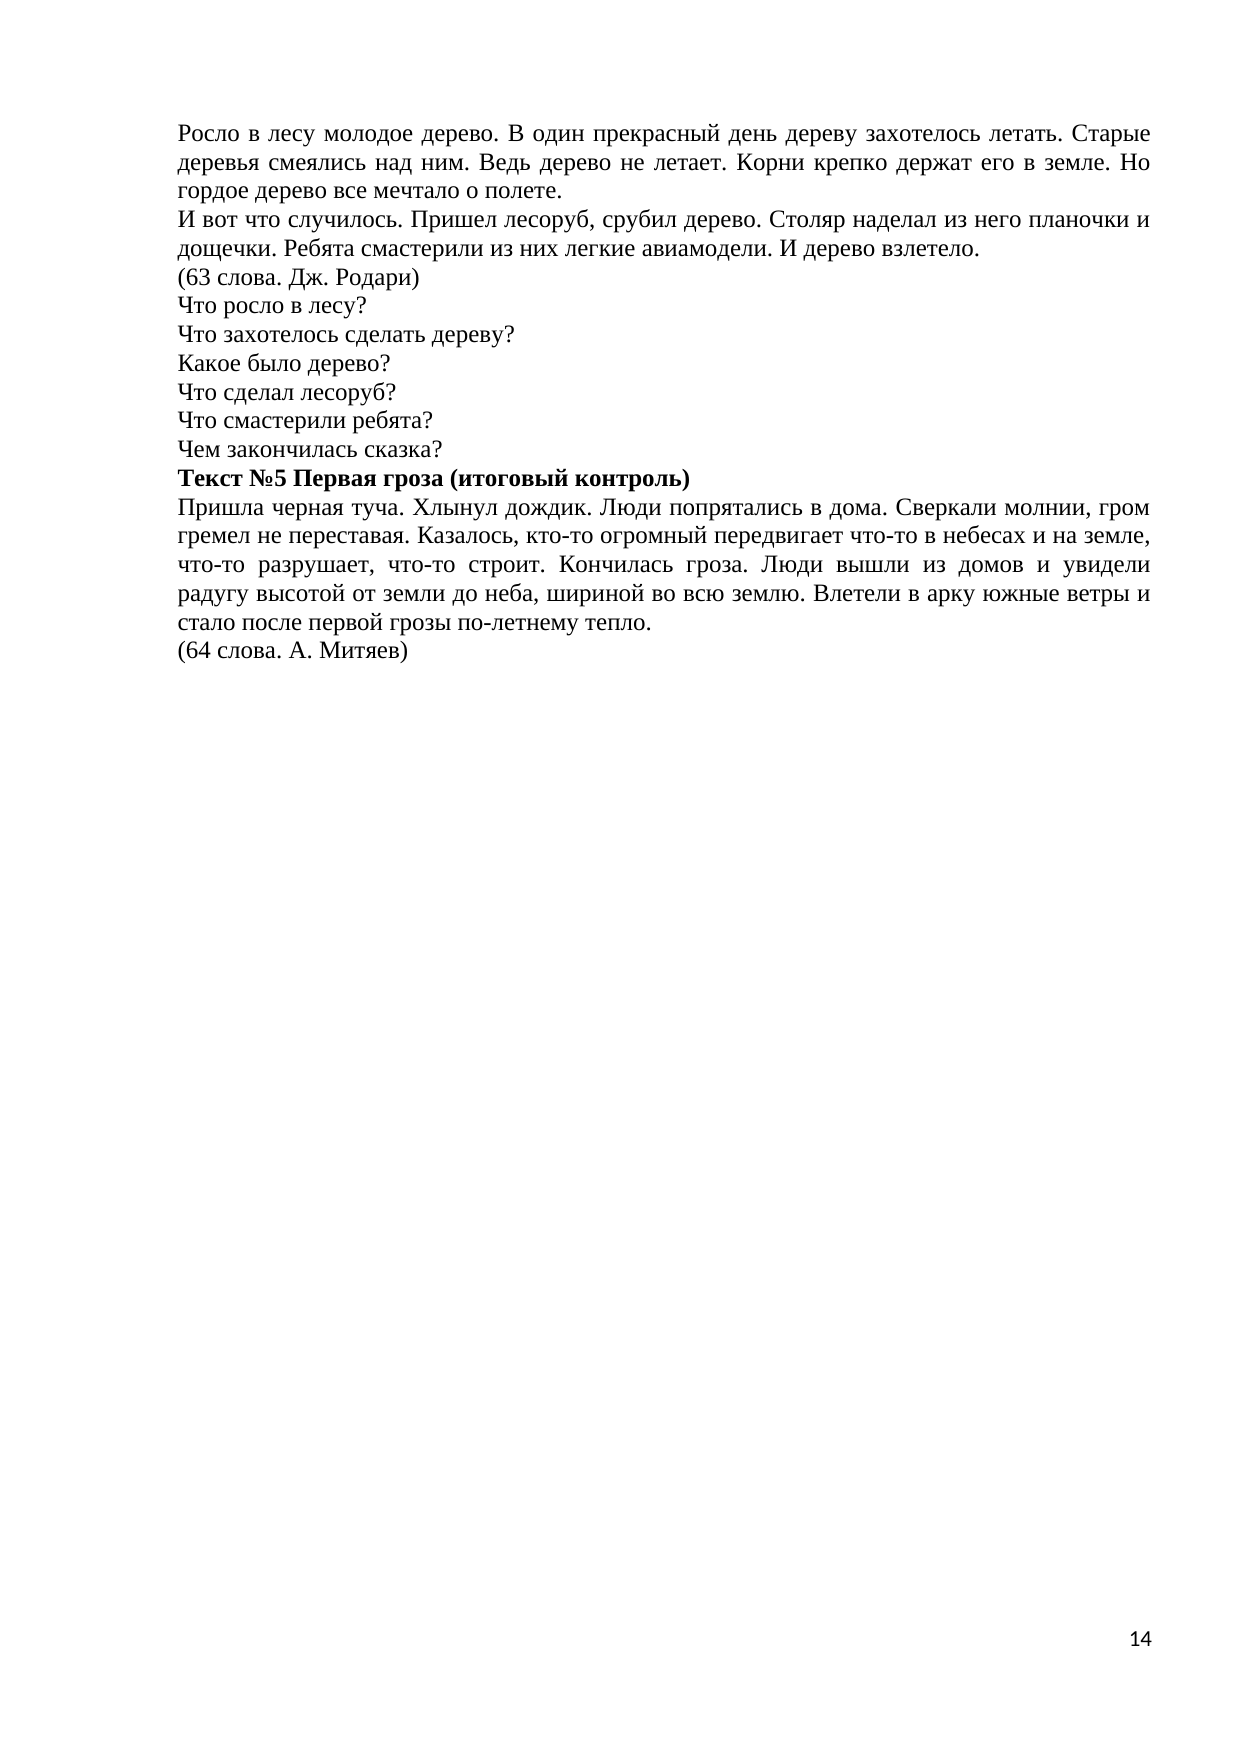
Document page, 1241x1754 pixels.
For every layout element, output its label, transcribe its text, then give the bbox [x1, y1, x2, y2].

text Чем закончилась сказка? [177, 434, 1152, 463]
text И вот что случилось. Пришел лесоруб, срубил дерево. Столяр наделал из него планочки и дощечки. Ребята смастерили из них легкие авиамодели. И дерево взлетело. [177, 204, 1152, 262]
text Что смастерили ребята? [177, 406, 1152, 434]
text (63 слова. Дж. Родари) [177, 262, 1152, 291]
text Росло в лесу молодое дерево. В один прекрасный день дереву захотелось летать. Старые деревья смеялись над ним. Ведь дерево не летает. Корни крепко держат его в земле. Но гордое дерево все мечтало о полете. [177, 118, 1152, 204]
text Какое было дерево? [177, 348, 1152, 377]
text Текст №5 Первая гроза (итоговый контроль) [177, 463, 1152, 492]
text Пришла черная туча. Хлынул дождик. Люди попрятались в дома. Сверкали молнии, гром гремел не переставая. Казалось, кто-то огромный передвигает что-то в небесах и на земле, что-то разрушает, что-то строит. Кончилась гроза. Люди вышли из домов и увидели радугу высотой от земли до неба, шириной во всю землю. Влетели в арку южные ветры и стало после первой грозы по-летнему тепло. [177, 492, 1152, 636]
text (64 слова. А. Митяев) [177, 636, 1152, 664]
text Что захотелось сделать дереву? [177, 319, 1152, 348]
text Что росло в лесу? [177, 291, 1152, 319]
text Что сделал лесоруб? [177, 377, 1152, 406]
